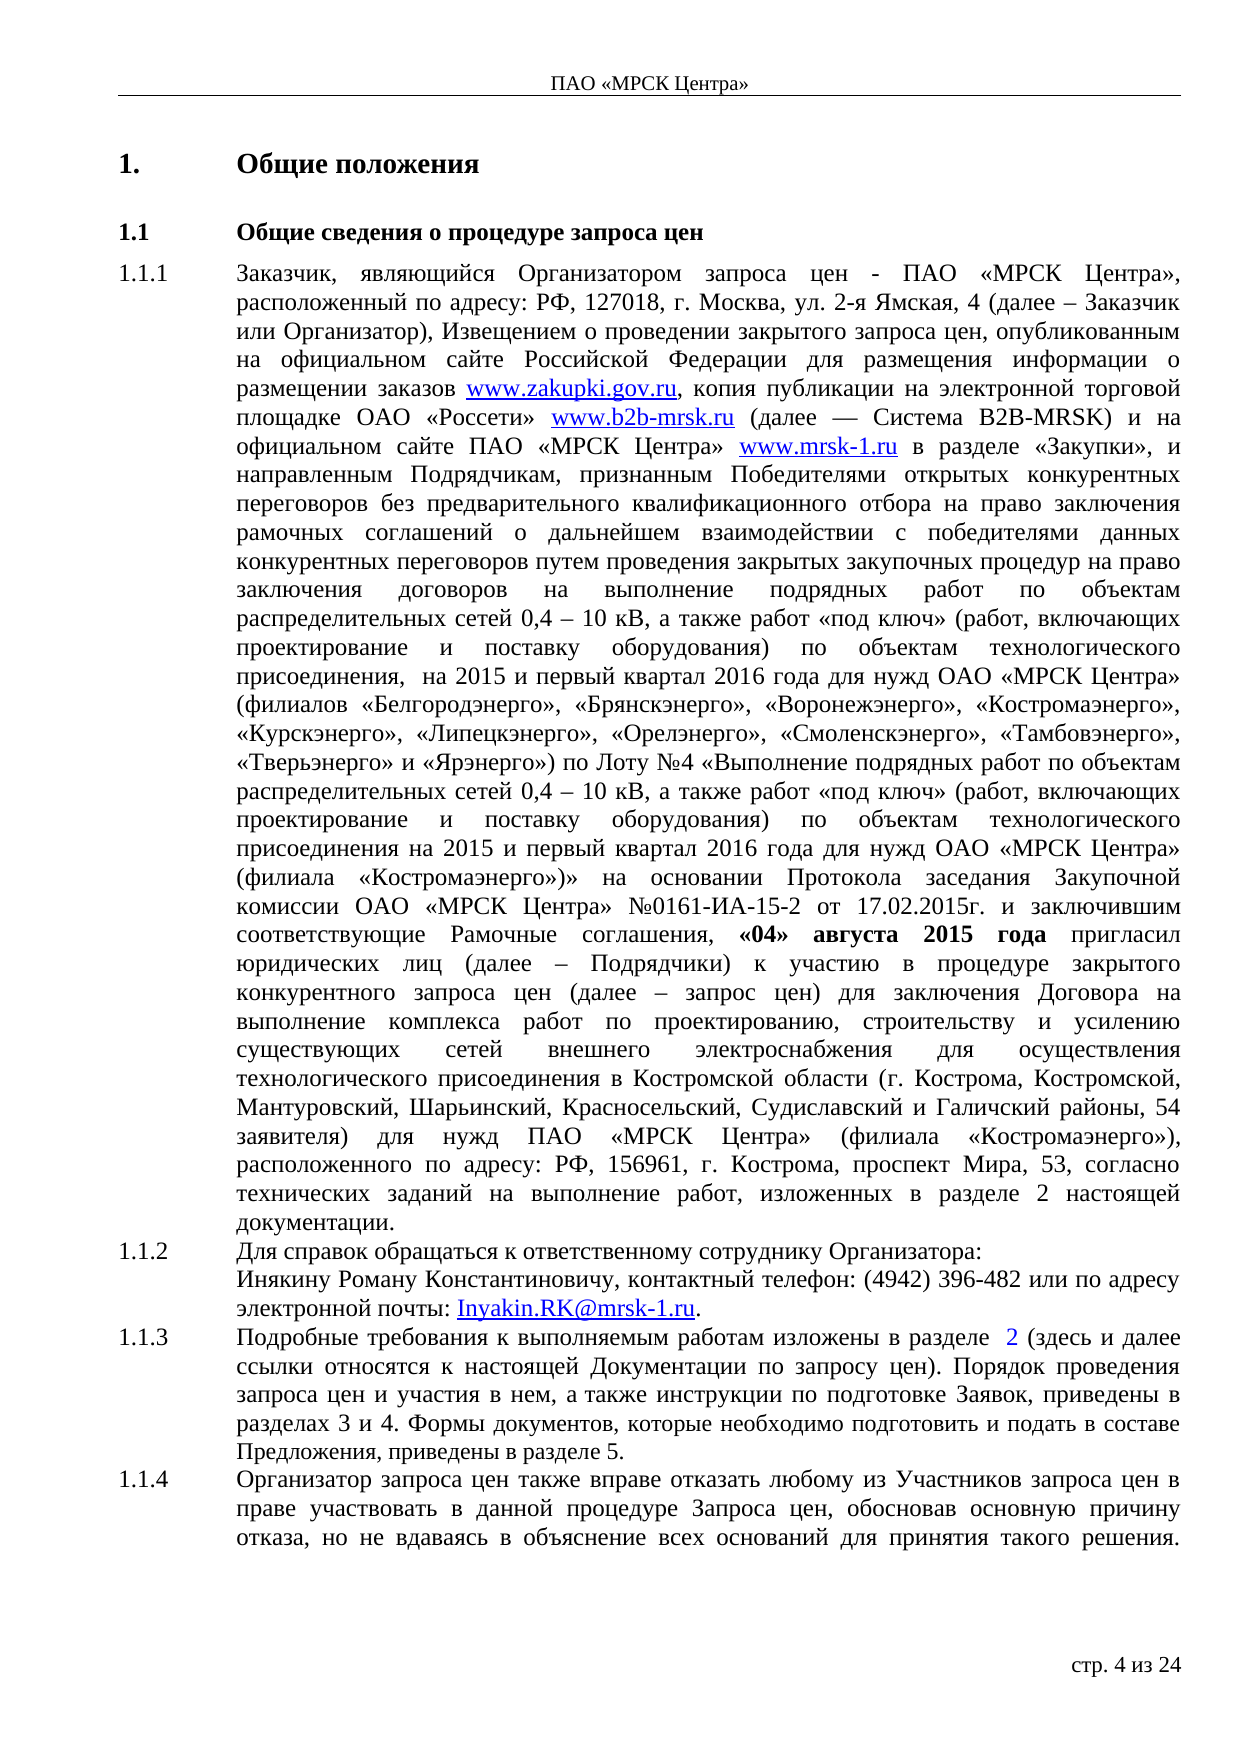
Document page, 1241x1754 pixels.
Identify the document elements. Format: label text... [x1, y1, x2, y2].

text Для справок обращаться к ответственному сотруднику Организатора: [118, 1236, 1181, 1264]
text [118, 1464, 1181, 1551]
text Заказчик, являющийся Организатором запроса цен - ПАО «МРСК Центра», расположенный по адресу: РФ, . Москва, ул. 2-я Ямская, 4 (далее – Заказчик или Организатор), Извещением о проведении закрытого запроса цен, опубликованным на официальном сайте Российской Федерации для размещения информации о размещении заказов www.zakupki.gov.ru, копия публикации на электронной торговой площадке ОАО «Россети» www.b2b-mrsk.ru (далее — Система B2B-MRSK) и на официальном сайте ПАО «МРСК Центра» www.mrsk-1.ru в разделе «Закупки», и направленным Подрядчикам, признанным Победителями открытых конкурентных переговоров без предварительного квалификационного отбора на право заключения рамочных соглашений о дальнейшем взаимодействии с победителями данных конкурентных переговоров путем проведения закрытых закупочных процедур на право заключения договоров на выполнение подрядных работ по объектам распределительных сетей 0,4 – 10 кВ, а также работ «под ключ» (работ, включающих проектирование и поставку оборудования) по объектам технологического присоединения, на 2015 и первый квартал 2016 года для нужд ОАО «МРСК Центра» (филиалов «Белгородэнерго», «Брянскэнерго», «Воронежэнерго», «Костромаэнерго», «Курскэнерго», «Липецкэнерго», «Орелэнерго», «Смоленскэнерго», «Тамбовэнерго», «Тверьэнерго» и «Ярэнерго») по Лоту №4 «Выполнение подрядных работ по объектам распределительных сетей 0,4 – 10 кВ, а также работ «под ключ» (работ, включающих проектирование и поставку оборудования) по объектам технологического присоединения на 2015 и первый квартал 2016 года для нужд ОАО «МРСК Центра» (филиала «Костромаэнерго»)» на основании Протокола заседания Закупочной комиссии ОАО «МРСК Центра» №0161-ИА-15-2 от 17.02.2015г. и заключившим соответствующие Рамочные соглашения, «04» августа 2015 года пригласил юридических лиц (далее – Подрядчики) к участию в процедуре закрытого конкурентного запроса цен (далее – запрос цен) для заключения Договора на выполнение комплекса работ по проектированию, строительству и усилению существующих сетей внешнего электроснабжения для осуществления технологического присоединения в Костромской области (г. Кострома, Костромской, Мантуровский, Шарьинский, Красносельский, Судиславский и Галичский районы, 54 заявителя) для нужд ПАО «МРСК Центра» (филиала «Костромаэнерго»), расположенного по адресу: РФ, . Кострома, проспект Мира, 53, согласно технических заданий на выполнение работ, изложенных в разделе 2 настоящей документации. [118, 258, 1181, 1236]
subtitle Общие сведения о процедуре запроса цен [118, 217, 1181, 246]
text Подробные требования к выполняемым работам изложены в разделе 2 (здесь и далее ссылки относятся к настоящей Документации по запросу цен). Порядок проведения запроса цен и участия в нем, а также инструкции по подготовке Заявок, приведены в разделах 3 и 4. Формы документов, которые необходимо подготовить и подать в составе Предложения, приведены в разделе 5. [118, 1322, 1181, 1464]
subtitle Общие положения [118, 146, 1181, 179]
text Инякину Роману Константиновичу, контактный телефон: (4942) 396-482 или по адресу электронной почты: Inyakin.RK@mrsk-1.ru. [236, 1264, 1181, 1322]
